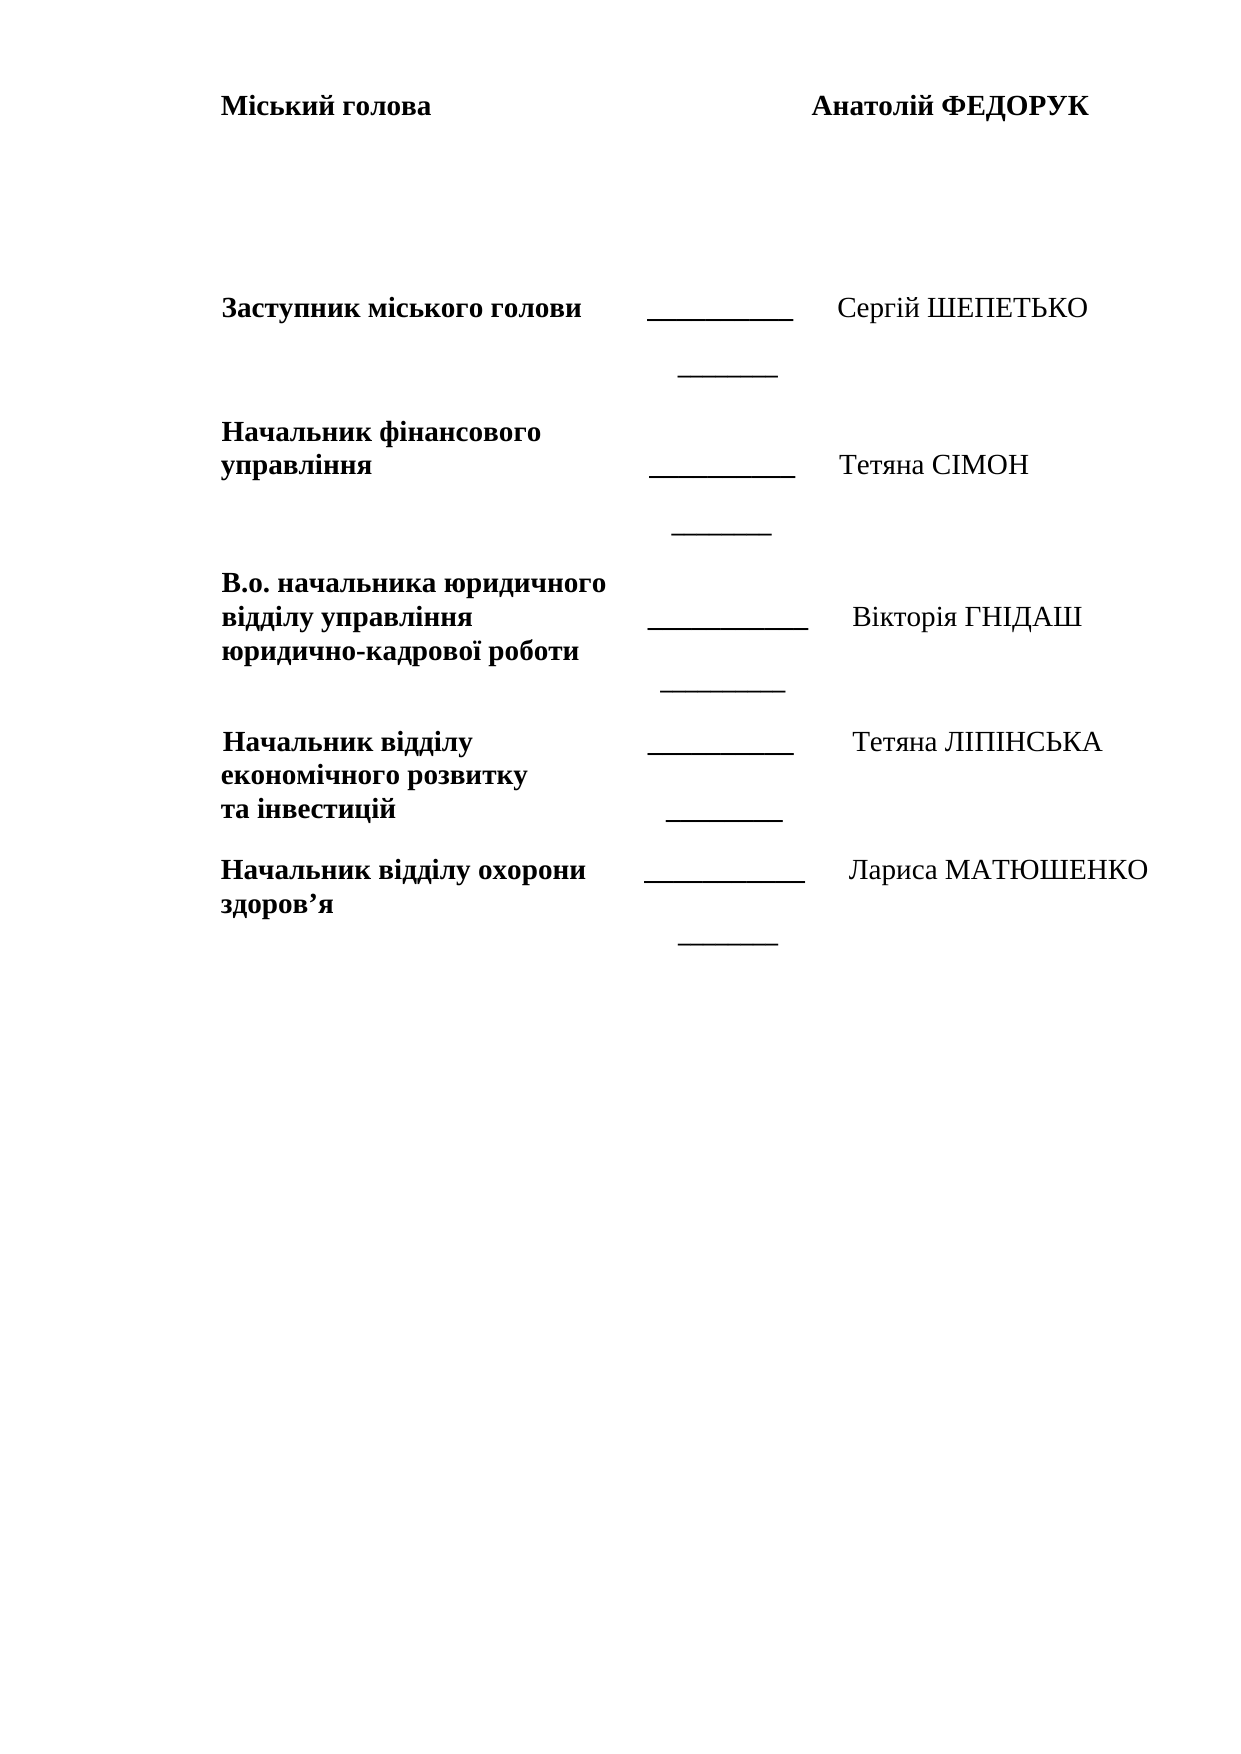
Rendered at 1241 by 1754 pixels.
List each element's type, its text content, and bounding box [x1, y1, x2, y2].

text Начальник відділу охорони ___________ Лариса МАТЮШЕНКО [148, 852, 1152, 886]
text здоров’я [148, 886, 1152, 919]
text управління __________ Тетяна СІМОН [148, 447, 1152, 481]
text ________ [221, 509, 1152, 537]
text відділу управління ___________ Вікторія ГНІДАШ [221, 599, 1152, 633]
text та інвестицій ________ [148, 791, 1152, 824]
text юридично-кадрової роботи [221, 633, 1152, 666]
text Начальник відділу __________ Тетяна ЛІПІНСЬКА [148, 724, 1152, 757]
text ________ [148, 919, 1152, 948]
text В.о. начальника юридичного [221, 566, 1152, 599]
text Начальник фінансового [221, 414, 1152, 447]
text ________ [221, 351, 1152, 380]
text Заступник міського голови __________ Сергій ШЕПЕТЬКО [221, 290, 1152, 323]
text економічного розвитку [148, 757, 1152, 791]
text __________ [148, 666, 1152, 695]
text Міський голова Анатолій ФЕДОРУК [148, 88, 1152, 122]
